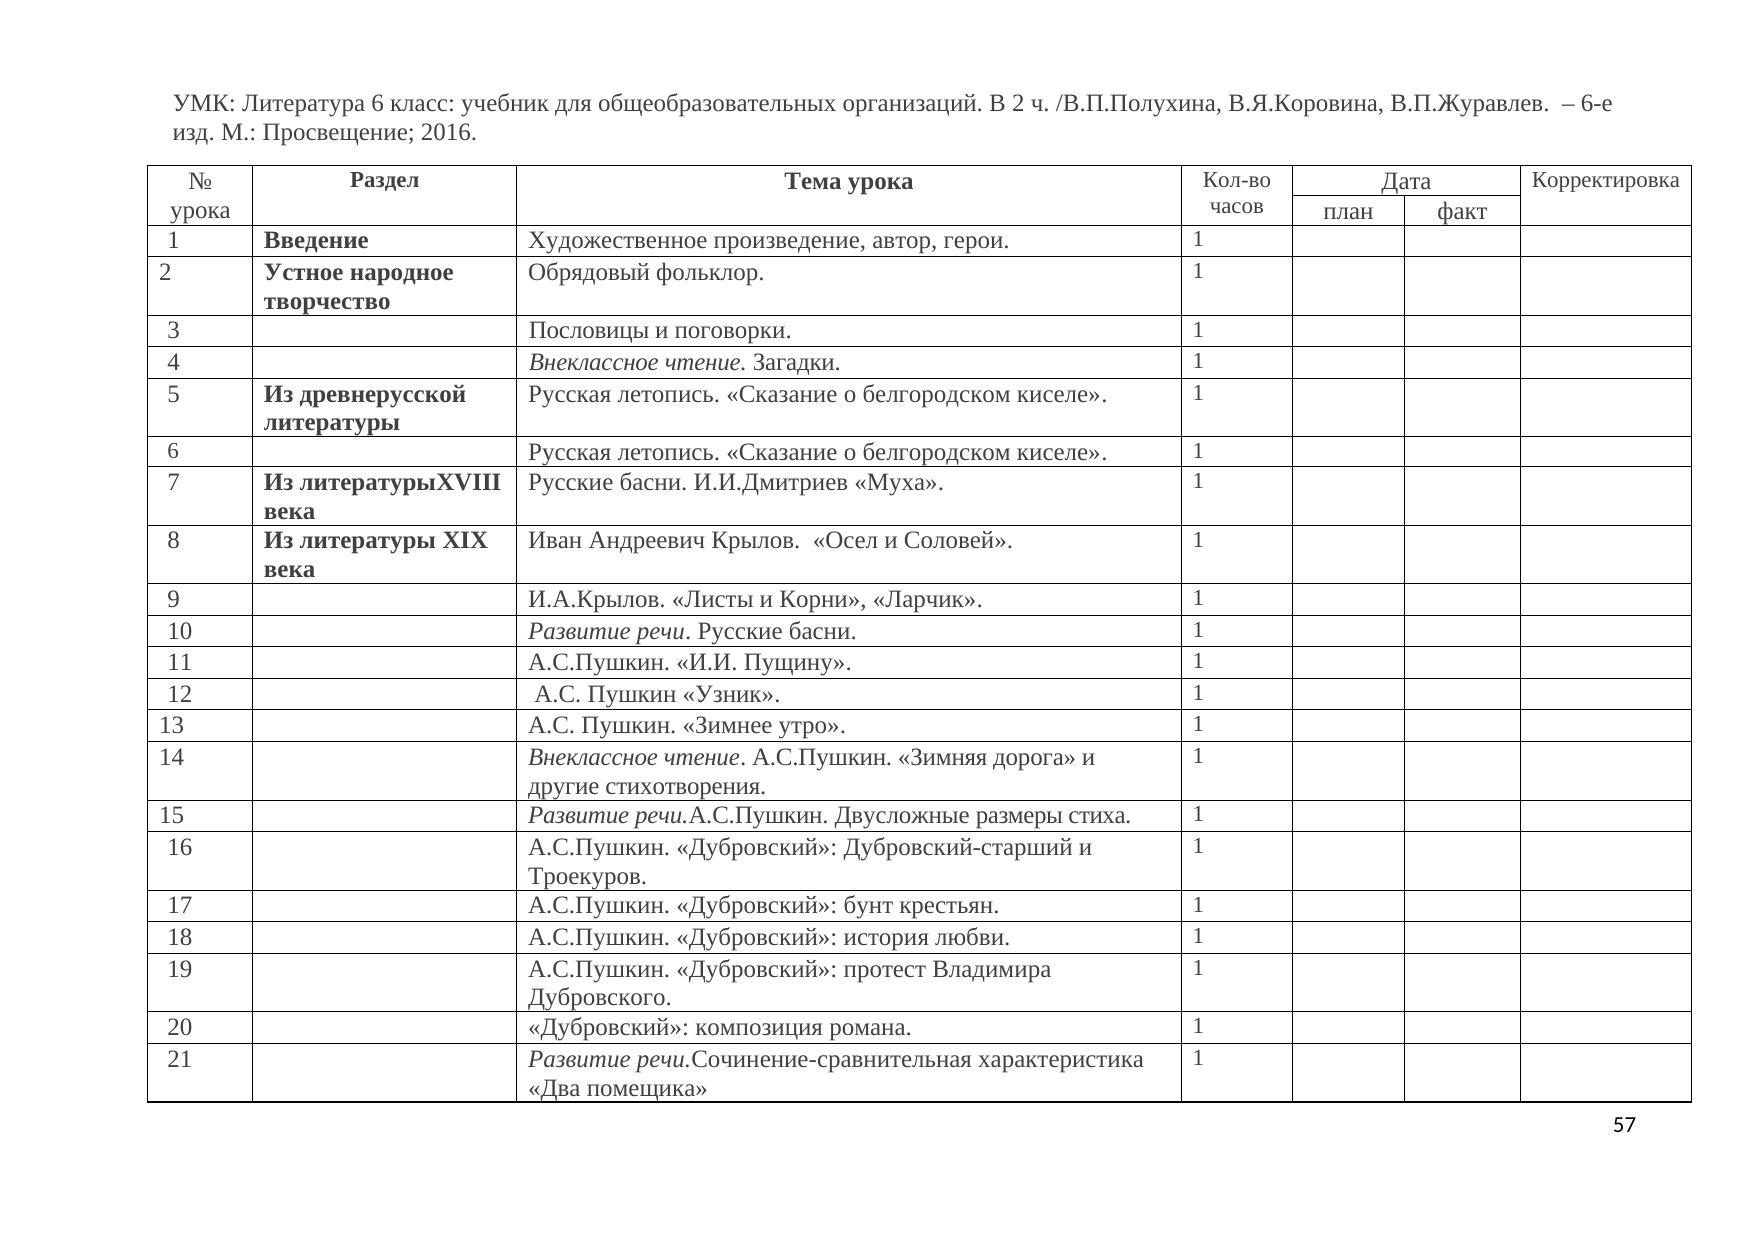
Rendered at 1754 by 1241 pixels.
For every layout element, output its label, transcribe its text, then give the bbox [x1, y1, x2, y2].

table_cell Развитие речи. Русские басни. [517, 616, 1181, 646]
table_cell 5 [148, 379, 252, 436]
table_cell [1521, 226, 1691, 256]
table_cell [253, 1044, 516, 1101]
table_cell [1405, 257, 1520, 314]
table_cell А.С.Пушкин. «Дубровский»: бунт крестьян. [517, 891, 1181, 921]
table_cell [1521, 616, 1691, 646]
table_cell [253, 801, 516, 831]
table_cell [1393, 922, 1404, 953]
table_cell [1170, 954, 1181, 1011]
table_cell [253, 742, 516, 799]
table_cell [253, 437, 516, 466]
text УМК: Литература 6 класс: учебник для общеобразовательных организаций. В 2 ч. /В.П.Полухина, В.Я.Коровина, В.П.Журавлев. – 6-е изд. М.: Просвещение; 2016. [172, 88, 1621, 146]
table_cell [1509, 922, 1520, 953]
table_cell [1293, 647, 1303, 678]
table_cell [1293, 226, 1404, 256]
table_cell [253, 316, 516, 346]
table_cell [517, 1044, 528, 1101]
table_cell Внеклассное чтение. Загадки. [517, 347, 1181, 378]
table_cell [1405, 1044, 1520, 1101]
table_cell 1 [1182, 467, 1292, 524]
table_cell И.А.Крылов. «Листы и Корни», «Ларчик». [517, 584, 1181, 615]
table_cell 1 [1182, 226, 1292, 256]
table_cell [1405, 1012, 1415, 1043]
table_cell [1521, 526, 1691, 583]
table_cell [253, 647, 516, 678]
table_cell [1509, 1012, 1520, 1043]
table_cell А.С. Пушкин «Узник». [517, 679, 1181, 709]
table_cell [1293, 257, 1404, 314]
table_cell 1 [1182, 742, 1292, 799]
table_cell [1293, 347, 1303, 378]
table_cell [1509, 616, 1520, 646]
table_cell 1 [1182, 526, 1292, 583]
table_cell [1293, 616, 1303, 646]
table_cell [1521, 954, 1691, 1011]
table_cell 16 [148, 832, 252, 889]
table_cell [1293, 584, 1303, 615]
table_cell [1405, 801, 1415, 831]
table_cell [1521, 710, 1691, 741]
table_cell [1405, 832, 1520, 889]
table_cell 20 [148, 1012, 252, 1043]
table_cell [1405, 347, 1415, 378]
table_cell 10 [148, 616, 252, 646]
table_cell 1 [1182, 922, 1292, 953]
table_cell [1293, 1044, 1404, 1101]
table_cell Русские басни. И.И.Дмитриев «Муха». [517, 467, 1181, 524]
table_cell [1405, 584, 1415, 615]
table_cell 1 [1182, 584, 1292, 615]
table_cell [1521, 437, 1691, 466]
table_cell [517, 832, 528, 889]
table_cell [1521, 257, 1691, 314]
table_cell [1293, 891, 1303, 921]
table_cell [1405, 616, 1415, 646]
table_cell [1393, 679, 1404, 709]
table_cell «Дубровский»: композиция романа. [517, 1012, 1181, 1043]
table_cell 1 [148, 226, 252, 256]
table_cell 13 [148, 710, 252, 741]
table_cell [1393, 647, 1404, 678]
table_cell [1293, 379, 1404, 436]
table_cell [1393, 891, 1404, 921]
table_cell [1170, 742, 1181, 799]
table_cell 11 [148, 647, 252, 678]
table_cell [1393, 316, 1404, 346]
table_cell 1 [1182, 954, 1292, 1011]
table_header Раздел [253, 166, 516, 224]
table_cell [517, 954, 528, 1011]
table_cell [253, 891, 516, 921]
table_cell [1405, 710, 1415, 741]
table_cell 9 [148, 584, 252, 615]
table_cell [1405, 226, 1520, 256]
table_cell Обрядовый фольклор. [517, 257, 1181, 314]
table_cell 1 [1182, 832, 1292, 889]
table_cell [1293, 801, 1303, 831]
table_cell 1 [1182, 347, 1292, 378]
table_cell 8 [148, 526, 252, 583]
table_cell [1293, 679, 1303, 709]
table_cell [1509, 647, 1520, 678]
table_cell 19 [148, 954, 252, 1011]
table_cell [1405, 679, 1415, 709]
table_cell 7 [148, 467, 252, 524]
table_cell [1509, 710, 1520, 741]
table_cell Иван Андреевич Крылов. «Осел и Соловей». [517, 526, 1181, 583]
table_cell [1521, 742, 1691, 799]
table_cell [1393, 801, 1404, 831]
table_cell А.С.Пушкин. «И.И. Пущину». [517, 647, 1181, 678]
table_cell [1393, 616, 1404, 646]
table_cell 1 [1182, 616, 1292, 646]
table_cell [1521, 801, 1691, 831]
table_cell [253, 710, 516, 741]
table_cell [1405, 922, 1415, 953]
table_cell [1393, 1012, 1404, 1043]
table_cell [1293, 467, 1404, 524]
table_cell [253, 584, 516, 615]
table_cell [1405, 954, 1520, 1011]
table_cell [1521, 584, 1691, 615]
table_cell 1 [1182, 891, 1292, 921]
table_header Кол-во часов [1182, 166, 1292, 224]
table_header № урока [148, 166, 252, 224]
table_cell [1293, 832, 1404, 889]
table_cell Художественное произведение, автор, герои. [517, 226, 1181, 256]
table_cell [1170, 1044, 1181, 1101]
table_cell [1509, 801, 1520, 831]
table_cell [1521, 922, 1691, 953]
table_cell Введение [253, 226, 516, 256]
table_cell [253, 922, 516, 953]
table_cell А.С.Пушкин. «Дубровский»: история любви. [517, 922, 1181, 953]
table_cell [1521, 347, 1691, 378]
table_cell [1405, 316, 1415, 346]
table_cell [1405, 891, 1415, 921]
table_header Тема урока [517, 166, 1181, 224]
table_cell [253, 1012, 516, 1043]
table_cell [1521, 1012, 1691, 1043]
table_cell 2 [148, 257, 252, 314]
table_cell 1 [1182, 379, 1292, 436]
table_cell [1509, 584, 1520, 615]
table_cell Русская летопись. «Сказание о белгородском киселе». [517, 379, 1181, 436]
table_header Дата [1293, 166, 1520, 195]
table_cell Устное народное творчество [253, 257, 516, 314]
table_cell [1509, 891, 1520, 921]
table_cell 1 [1182, 801, 1292, 831]
table_header Корректировка [1521, 166, 1691, 224]
table_cell 4 [148, 347, 252, 378]
table_cell [1405, 742, 1520, 799]
table_cell [1293, 526, 1404, 583]
table_cell Пословицы и поговорки. [517, 316, 1181, 346]
table_cell [1509, 347, 1520, 378]
table_cell [1393, 710, 1404, 741]
table_cell [1293, 437, 1404, 466]
table_cell [1521, 316, 1691, 346]
table_cell [1405, 526, 1520, 583]
table_cell [1521, 832, 1691, 889]
table_cell 14 [148, 742, 252, 799]
table_cell [1509, 679, 1520, 709]
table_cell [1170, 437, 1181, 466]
table_cell [253, 616, 516, 646]
table_cell [1293, 922, 1303, 953]
table_cell [1521, 379, 1691, 436]
table_cell 1 [1182, 1044, 1292, 1101]
table_cell [1293, 742, 1404, 799]
table_cell 1 [1182, 437, 1292, 466]
table_cell [1393, 584, 1404, 615]
table_cell [1521, 467, 1691, 524]
table_cell 1 [1182, 679, 1292, 709]
table_cell 3 [148, 316, 252, 346]
table_cell [1293, 954, 1404, 1011]
table_cell факт [1405, 196, 1520, 224]
table_cell [1393, 347, 1404, 378]
table_cell [1405, 379, 1520, 436]
table_cell 6 [148, 437, 252, 466]
table_cell [253, 347, 516, 378]
table_cell А.С. Пушкин. «Зимнее утро». [517, 710, 1181, 741]
table_cell 12 [148, 679, 252, 709]
table_cell [253, 954, 516, 1011]
table_cell 1 [1182, 1012, 1292, 1043]
table_cell [1405, 467, 1520, 524]
table_cell 1 [1182, 316, 1292, 346]
table_cell [1405, 437, 1520, 466]
table_cell [1405, 647, 1415, 678]
table_cell Развитие речи.А.С.Пушкин. Двусложные размеры стиха. [517, 801, 1181, 831]
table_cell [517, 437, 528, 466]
table_cell [1293, 710, 1303, 741]
table_cell [253, 679, 516, 709]
table_cell [1521, 647, 1691, 678]
table_cell [1521, 679, 1691, 709]
table_cell [1509, 316, 1520, 346]
table_cell 1 [1182, 710, 1292, 741]
table_cell [1293, 1012, 1303, 1043]
table_cell план [1293, 196, 1404, 224]
table_cell [1521, 1044, 1691, 1101]
table_cell 17 [148, 891, 252, 921]
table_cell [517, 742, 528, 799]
table_cell [253, 832, 516, 889]
table_cell [1521, 891, 1691, 921]
table_cell 15 [148, 801, 252, 831]
table_cell [1293, 316, 1303, 346]
table_cell 18 [148, 922, 252, 953]
table_cell 1 [1182, 257, 1292, 314]
table_cell 21 [148, 1044, 252, 1101]
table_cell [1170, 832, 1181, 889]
table_cell 1 [1182, 647, 1292, 678]
